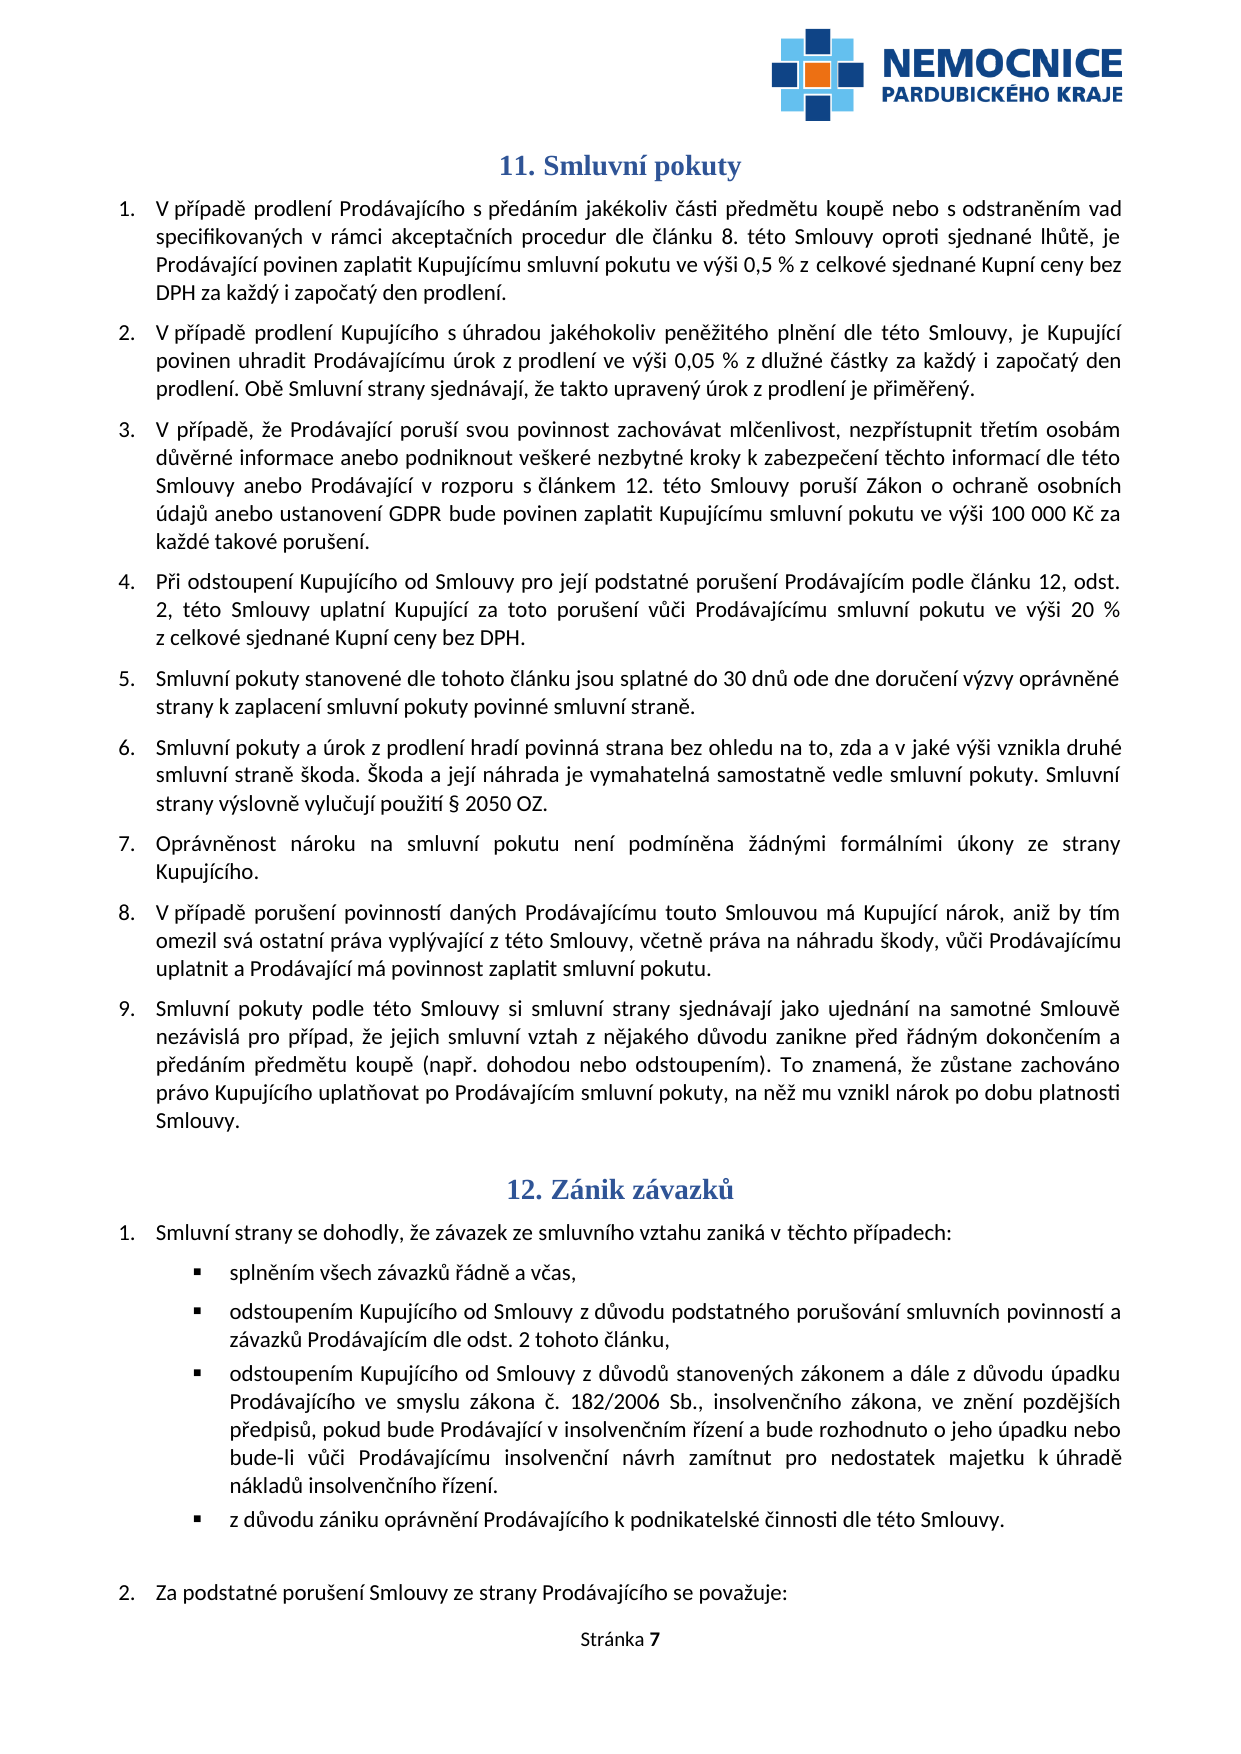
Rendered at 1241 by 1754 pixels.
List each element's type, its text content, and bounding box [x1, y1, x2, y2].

list Smluvní pokuty podle této Smlouvy si smluvní strany sjednávají jako ujednání na samotné Smlouvě nezávislá pro případ, že jejich smluvní vztah z nějakého důvodu zanikne před řádným dokončením a předáním předmětu koupě (např. dohodou nebo odstoupením). To znamená, že zůstane zachováno právo Kupujícího uplatňovat po Prodávajícím smluvní pokuty, na něž mu vznikl nárok po dobu platnosti Smlouvy. [118, 994, 1122, 1134]
list V případě prodlení Kupujícího s úhradou jakéhokoliv peněžitého plnění dle této Smlouvy, je Kupující povinen uhradit Prodávajícímu úrok z prodlení ve výši 0,05 % z dlužné částky za každý i započatý den prodlení. Obě Smluvní strany sjednávají, že takto upravený úrok z prodlení je přiměřený. [118, 318, 1122, 402]
list odstoupením Kupujícího od Smlouvy z důvodů stanovených zákonem a dále z důvodu úpadku Prodávajícího ve smyslu zákona č. 182/2006 Sb., insolvenčního zákona, ve znění pozdějších předpisů, pokud bude Prodávající v insolvenčním řízení a bude rozhodnuto o jeho úpadku nebo bude-li vůči Prodávajícímu insolvenční návrh zamítnut pro nedostatek majetku k úhradě nákladů insolvenčního řízení. [192, 1359, 1122, 1499]
subtitle Smluvní pokuty [118, 148, 1122, 181]
list Při odstoupení Kupujícího od Smlouvy pro její podstatné porušení Prodávajícím podle článku 12, odst. 2, této Smlouvy uplatní Kupující za toto porušení vůči Prodávajícímu smluvní pokutu ve výši 20 % z celkové sjednané Kupní ceny bez DPH. [118, 567, 1122, 652]
list odstoupením Kupujícího od Smlouvy z důvodu podstatného porušování smluvních povinností a závazků Prodávajícím dle odst. 2 tohoto článku, [192, 1297, 1122, 1353]
list V případě porušení povinností daných Prodávajícímu touto Smlouvou má Kupující nárok, aniž by tím omezil svá ostatní práva vyplývající z této Smlouvy, včetně práva na náhradu škody, vůči Prodávajícímu uplatnit a Prodávající má povinnost zaplatit smluvní pokutu. [118, 898, 1122, 982]
list Za podstatné porušení Smlouvy ze strany Prodávajícího se považuje: [118, 1578, 1122, 1606]
list V případě, že Prodávající poruší svou povinnost zachovávat mlčenlivost, nezpřístupnit třetím osobám důvěrné informace anebo podniknout veškeré nezbytné kroky k zabezpečení těchto informací dle této Smlouvy anebo Prodávající v rozporu s článkem 12. této Smlouvy poruší Zákon o ochraně osobních údajů anebo ustanovení GDPR bude povinen zaplatit Kupujícímu smluvní pokutu ve výši 100 000 Kč za každé takové porušení. [118, 415, 1122, 555]
list z důvodu zániku oprávnění Prodávajícího k podnikatelské činnosti dle této Smlouvy. [192, 1506, 1122, 1533]
list Oprávněnost nároku na smluvní pokutu není podmíněna žádnými formálními úkony ze strany Kupujícího. [118, 829, 1122, 885]
list Smluvní pokuty a úrok z prodlení hradí povinná strana bez ohledu na to, zda a v jaké výši vznikla druhé smluvní straně škoda. Škoda a její náhrada je vymahatelná samostatně vedle smluvní pokuty. Smluvní strany výslovně vylučují použití § 2050 OZ. [118, 733, 1122, 817]
list splněním všech závazků řádně a včas, [192, 1258, 1122, 1286]
list V případě prodlení Prodávajícího s předáním jakékoliv části předmětu koupě nebo s odstraněním vad specifikovaných v rámci akceptačních procedur dle článku 8. této Smlouvy oproti sjednané lhůtě, je Prodávající povinen zaplatit Kupujícímu smluvní pokutu ve výši 0,5 % z celkové sjednané Kupní ceny bez DPH za každý i započatý den prodlení. [118, 194, 1122, 306]
picture [770, 27, 1123, 122]
subtitle Zánik závazků [118, 1172, 1122, 1205]
list Smluvní pokuty stanovené dle tohoto článku jsou splatné do 30 dnů ode dne doručení výzvy oprávněné strany k zaplacení smluvní pokuty povinné smluvní straně. [118, 664, 1122, 720]
list Smluvní strany se dohodly, že závazek ze smluvního vztahu zaniká v těchto případech: [118, 1218, 1122, 1246]
